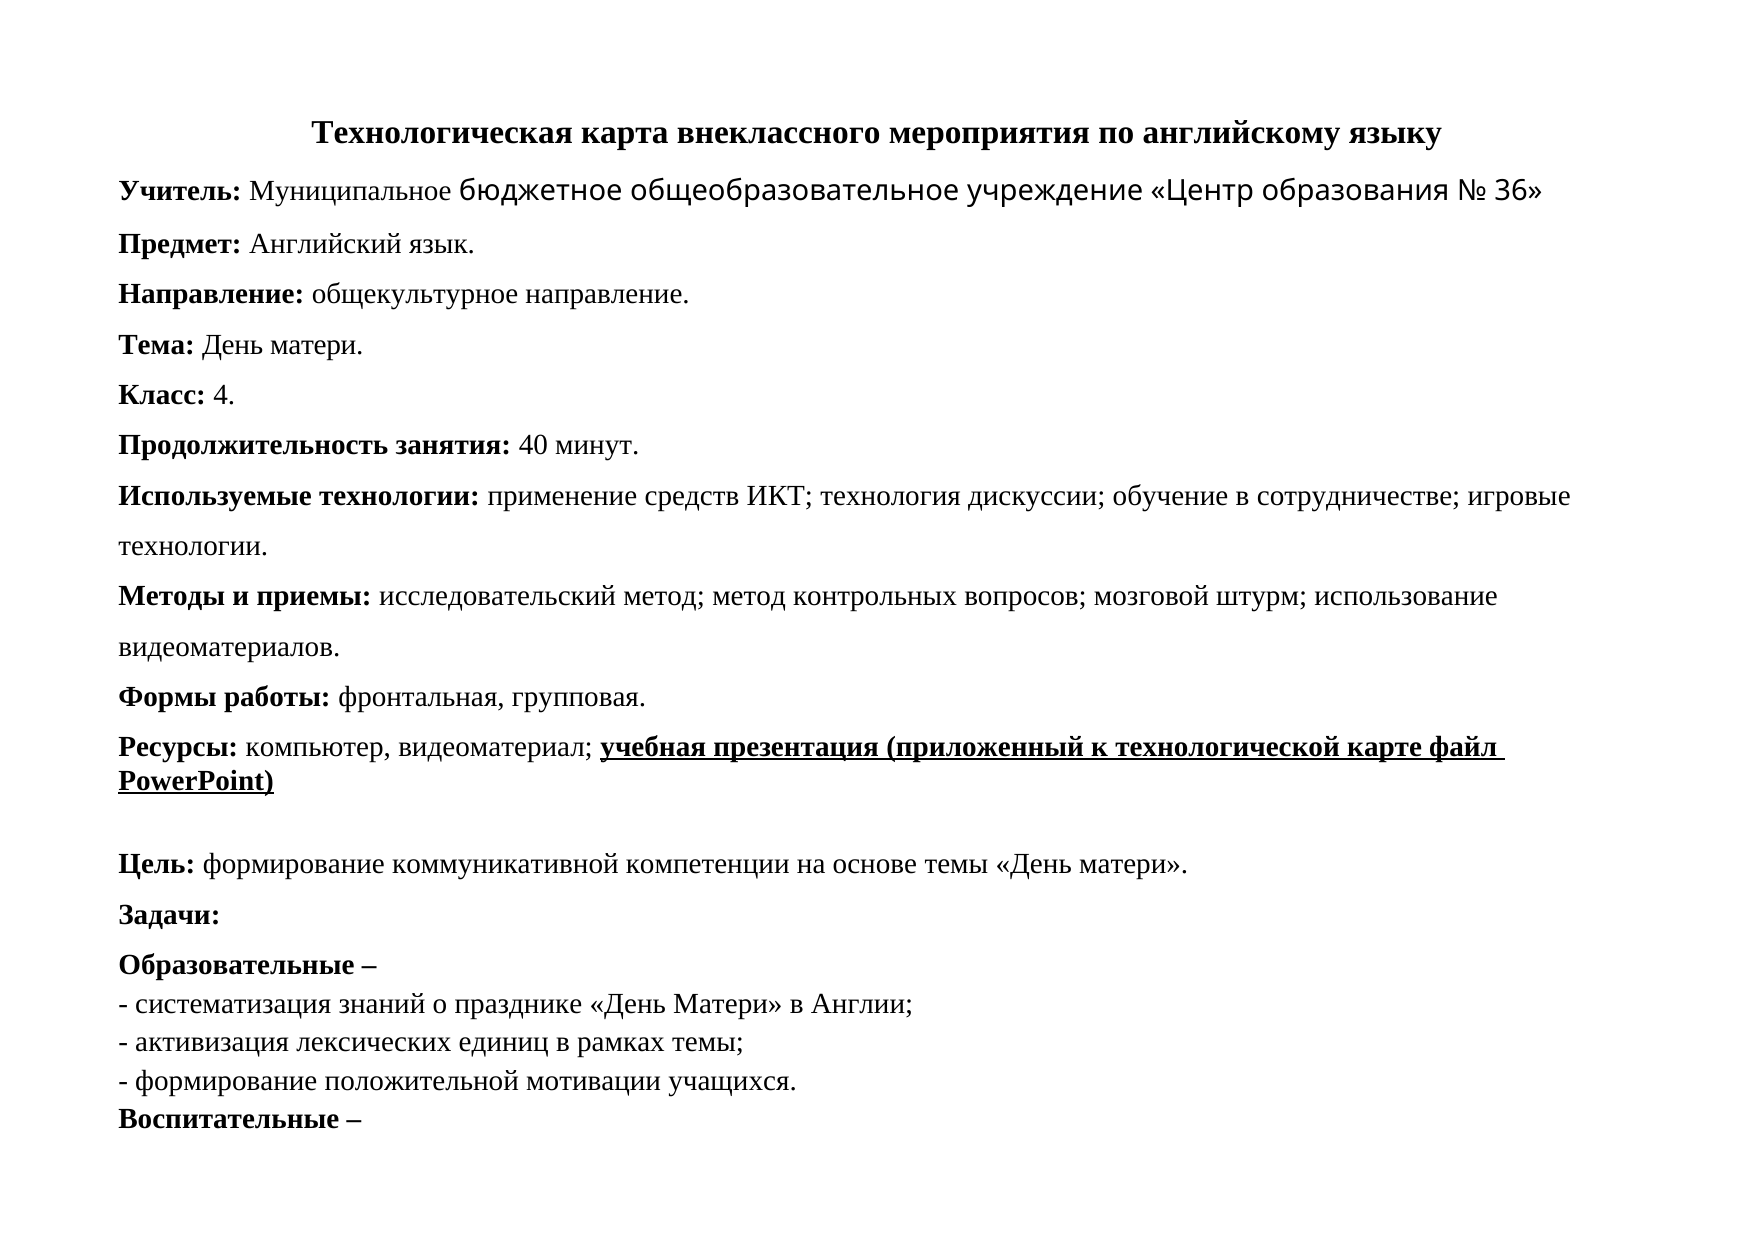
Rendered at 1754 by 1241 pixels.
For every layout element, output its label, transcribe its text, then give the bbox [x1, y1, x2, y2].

text Методы и приемы: исследовательский метод; метод контрольных вопросов; мозговой штурм; использование видеоматериалов. [118, 578, 1636, 662]
text Используемые технологии: применение средств ИКТ; технология дискуссии; обучение в сотрудничестве; игровые технологии. [118, 478, 1636, 562]
text Цель: формирование коммуникативной компетенции на основе темы «День матери». Задачи: [118, 847, 1636, 931]
text Направление: общекультурное направление. [118, 276, 1636, 310]
text Ресурсы: компьютер, видеоматериал; учебная презентация (приложенный к технологической карте файл PowerPoint) [118, 729, 1636, 796]
text Класс: 4. [118, 377, 1636, 411]
text Формы работы: фронтальная, групповая. [118, 679, 1636, 712]
text Учитель: Муниципальное бюджетное общеобразовательное учреждение «Центр образования № 36» Предмет: Английский язык. [118, 170, 1636, 260]
text Образовательные – [118, 947, 1636, 981]
text Тема: День матери. [118, 327, 1636, 360]
text Технологическая карта внеклассного мероприятия по английскому языку [118, 112, 1636, 151]
text Продолжительность занятия: 40 минут. [118, 427, 1636, 461]
text - формирование положительной мотивации учащихся. [118, 1063, 1636, 1096]
text - активизация лексических единиц в рамках темы; [118, 1024, 1636, 1058]
text - систематизация знаний о празднике «День Матери» в Англии; [118, 986, 1636, 1019]
text Воспитательные – [118, 1101, 1636, 1135]
